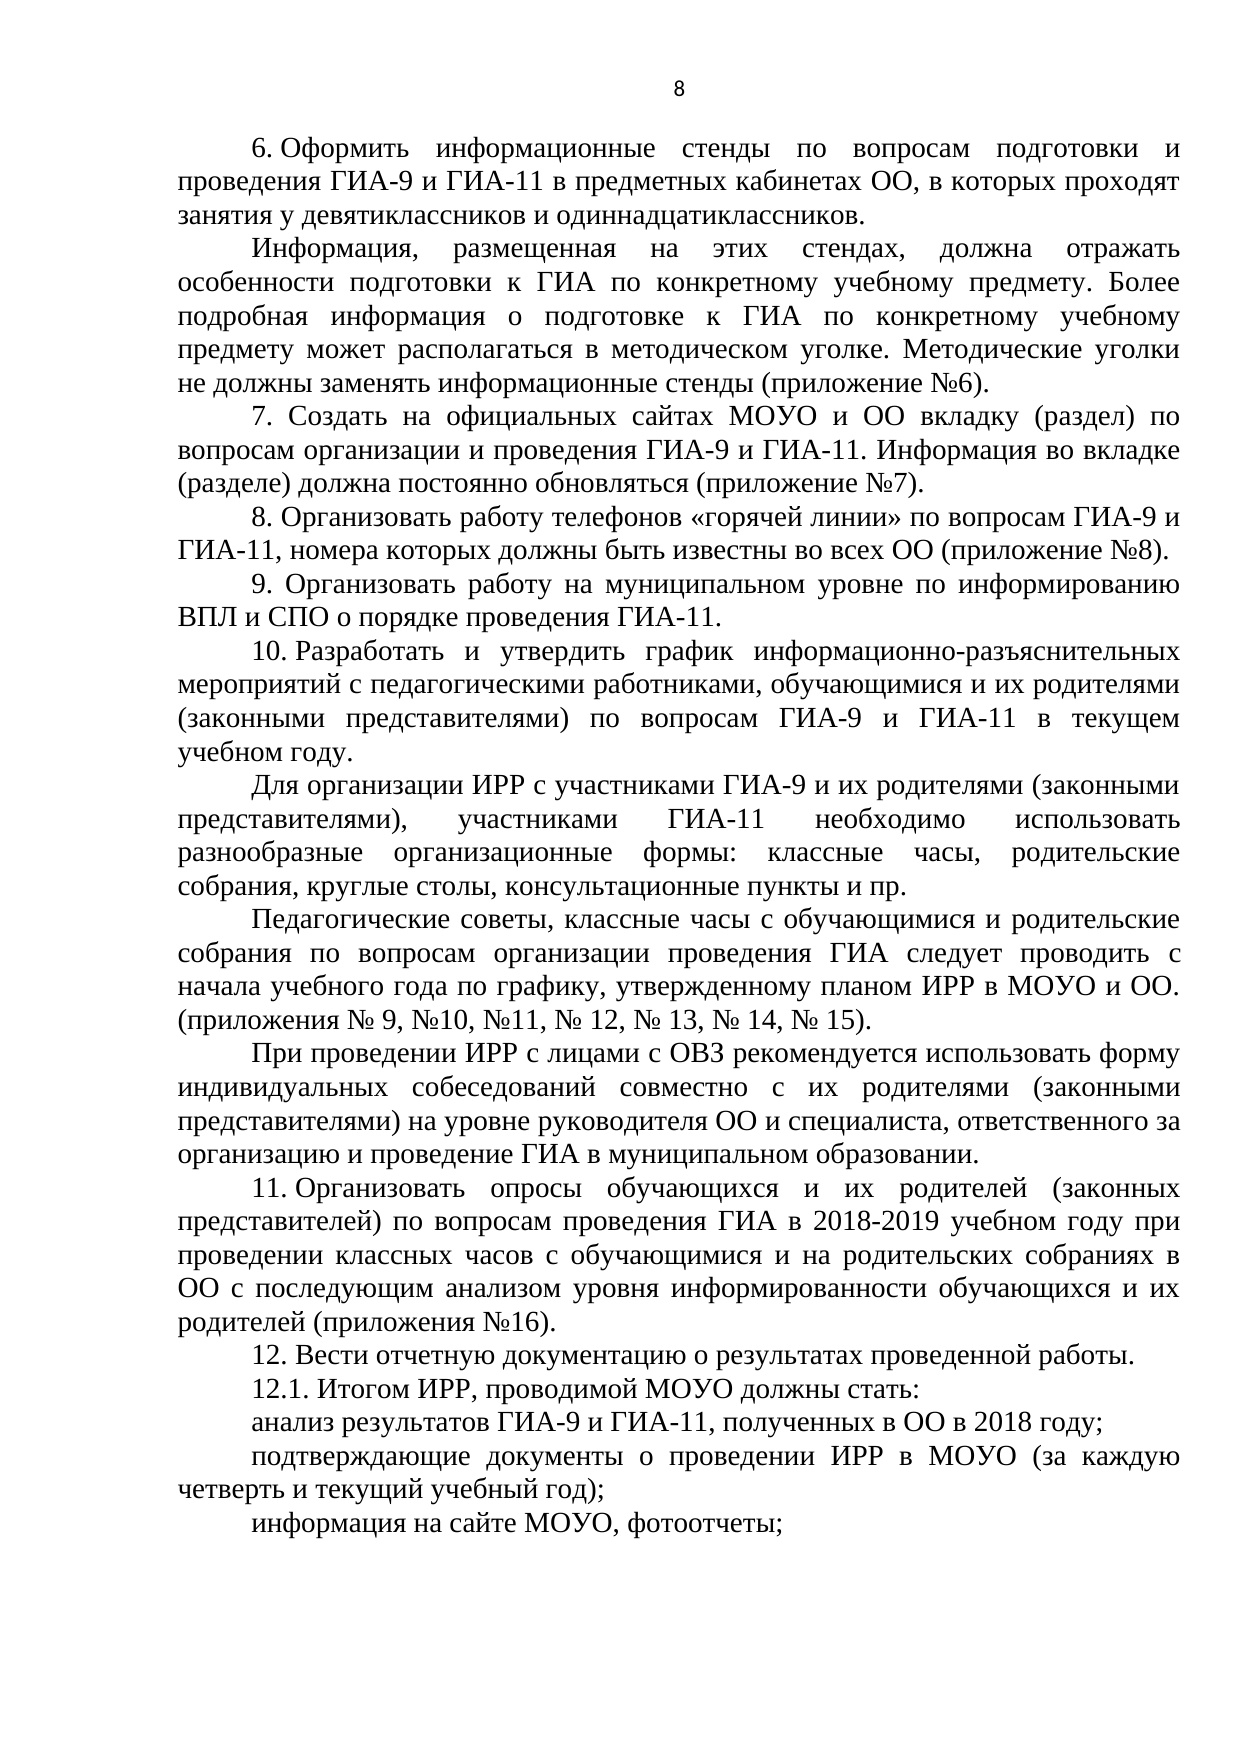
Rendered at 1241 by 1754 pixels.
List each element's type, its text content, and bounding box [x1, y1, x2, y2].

text 12. Вести отчетную документацию о результатах проведенной работы. [177, 1337, 1181, 1371]
text 12.1. Итогом ИРР, проводимой МОУО должны стать: [177, 1371, 1181, 1404]
text Информация, размещенная на этих стендах, должна отражать особенности подготовки к ГИА по конкретному учебному предмету. Более подробная информация о подготовке к ГИА по конкретному учебному предмету может располагаться в методическом уголке. Методические уголки не должны заменять информационные стенды (приложение №6). [177, 231, 1181, 398]
text 7. Создать на официальных сайтах МОУО и ОО вкладку (раздел) по вопросам организации и проведения ГИА-9 и ГИА-11. Информация во вкладке (разделе) должна постоянно обновляться (приложение №7). [177, 398, 1181, 499]
text Педагогические советы, классные часы с обучающимися и родительские собрания по вопросам организации проведения ГИА следует проводить с начала учебного года по графику, утвержденному планом ИРР в МОУО и ОО. (приложения № 9, №10, №11, № 12, № 13, № 14, № 15). [177, 901, 1181, 1036]
text 9. Организовать работу на муниципальном уровне по информированию ВПЛ и СПО о порядке проведения ГИА-11. [177, 566, 1181, 633]
text анализ результатов ГИА-9 и ГИА-11, полученных в ОО в 2018 году; [177, 1404, 1181, 1438]
text подтверждающие документы о проведении ИРР в МОУО (за каждую четверть и текущий учебный год); [177, 1438, 1181, 1505]
text информация на сайте МОУО, фотоотчеты; [177, 1505, 1181, 1539]
text 6. Оформить информационные стенды по вопросам подготовки и проведения ГИА-9 и ГИА-11 в предметных кабинетах ОО, в которых проходят занятия у девятиклассников и одиннадцатиклассников. [177, 130, 1181, 231]
text Для организации ИРР с участниками ГИА-9 и их родителями (законными представителями), участниками ГИА-11 необходимо использовать разнообразные организационные формы: классные часы, родительские собрания, круглые столы, консультационные пункты и пр. [177, 767, 1181, 901]
text При проведении ИРР с лицами с ОВЗ рекомендуется использовать форму индивидуальных собеседований совместно с их родителями (законными представителями) на уровне руководителя ОО и специалиста, ответственного за организацию и проведение ГИА в муниципальном образовании. [177, 1036, 1181, 1170]
text 8. Организовать работу телефонов «горячей линии» по вопросам ГИА-9 и ГИА-11, номера которых должны быть известны во всех ОО (приложение №8). [177, 499, 1181, 566]
text 11. Организовать опросы обучающихся и их родителей (законных представителей) по вопросам проведения ГИА в 2018-2019 учебном году при проведении классных часов с обучающимися и на родительских собраниях в ОО с последующим анализом уровня информированности обучающихся и их родителей (приложения №16). [177, 1170, 1181, 1337]
text 10. Разработать и утвердить график информационно-разъяснительных мероприятий с педагогическими работниками, обучающимися и их родителями (законными представителями) по вопросам ГИА-9 и ГИА-11 в текущем учебном году. [177, 633, 1181, 767]
